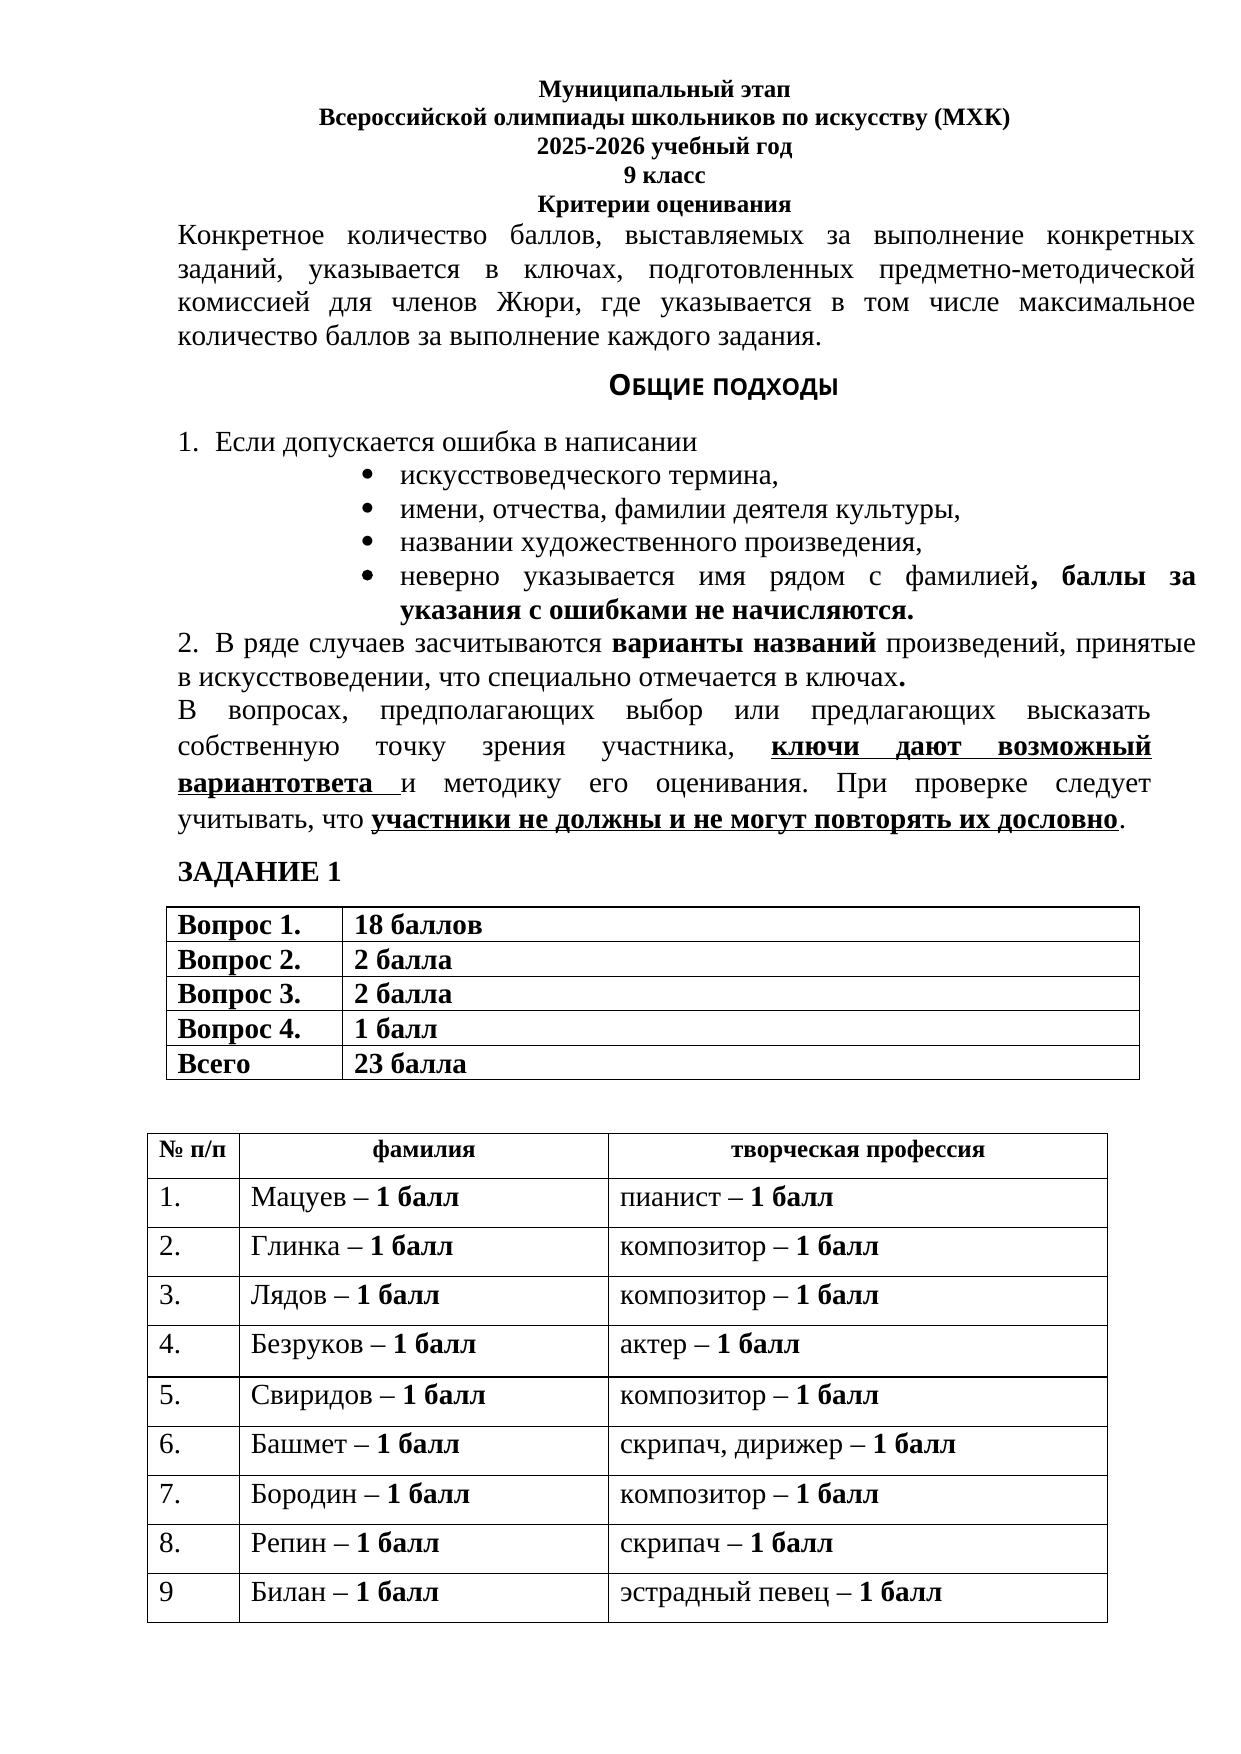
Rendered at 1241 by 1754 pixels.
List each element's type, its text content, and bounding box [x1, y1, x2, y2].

table_cell Вопрос 3. [167, 977, 342, 1010]
table_cell композитор – 1 балл [609, 1277, 1107, 1325]
table_cell Башмет – 1 балл [240, 1427, 608, 1475]
list В ряде случаев засчитываются варианты названий произведений, принятые в искусствоведении, что специально отмечается в ключах. [177, 625, 1196, 692]
table_cell 1 балл [343, 1011, 1139, 1045]
table_cell 5. [148, 1378, 239, 1426]
list неверно указывается имя рядом с фамилией, баллы за указания с ошибками не начисляются. [362, 558, 1196, 625]
table_cell скрипач, дирижер – 1 балл [609, 1427, 1107, 1475]
table_header 18 баллов [343, 908, 1139, 941]
table_header Вопрос 1. [167, 908, 342, 941]
table_cell 4. [148, 1326, 239, 1376]
table_cell 7. [148, 1476, 239, 1524]
table_cell Глинка – 1 балл [240, 1228, 608, 1276]
text Конкретное количество баллов, выставляемых за выполнение конкретных заданий, указывается в ключах, подготовленных предметно-методической комиссией для членов Жюри, где указывается в том числе максимальное количество баллов за выполнение каждого задания. [177, 217, 1196, 352]
table_cell Мацуев – 1 балл [240, 1179, 608, 1227]
table_cell Лядов – 1 балл [240, 1277, 608, 1325]
table_cell композитор – 1 балл [609, 1378, 1107, 1426]
table_cell 8. [148, 1525, 239, 1573]
table_cell Вопрос 2. [167, 942, 342, 976]
table_cell Безруков – 1 балл [240, 1326, 608, 1376]
table_cell 23 балла [343, 1046, 1139, 1079]
table_cell скрипач – 1 балл [609, 1525, 1107, 1573]
table_cell композитор – 1 балл [609, 1476, 1107, 1524]
table_cell 2 балла [343, 977, 1139, 1010]
table_cell актер – 1 балл [609, 1326, 1107, 1376]
table_cell Билан – 1 балл [240, 1574, 608, 1622]
text В вопросах, предполагающих выбор или предлагающих высказать собственную точку зрения участника, ключи дают возможный вариантответа и методику его оценивания. При проверке следует учитывать, что участники не должны и не могут повторять их дословно. [177, 692, 1152, 834]
table_cell 9 [148, 1574, 239, 1622]
table_cell 1. [148, 1179, 239, 1227]
table_cell композитор – 1 балл [609, 1228, 1107, 1276]
table_header № п/п [148, 1134, 239, 1178]
list имени, отчества, фамилии деятеля культуры, [362, 491, 1196, 524]
table_cell эстрадный певец – 1 балл [609, 1574, 1107, 1622]
list названии художественного произведения, [362, 524, 1196, 558]
table_cell Репин – 1 балл [240, 1525, 608, 1573]
table_cell Бородин – 1 балл [240, 1476, 608, 1524]
table_cell Всего [167, 1046, 342, 1079]
list искусствоведческого термина, [362, 457, 1196, 491]
table_cell 6. [148, 1427, 239, 1475]
table_cell 2 балла [343, 942, 1139, 976]
text Общие подходы [177, 364, 1196, 404]
table_header фамилия [240, 1134, 608, 1178]
text ЗАДАНИЕ 1 [177, 854, 1152, 887]
list Если допускается ошибка в написании [177, 424, 1196, 457]
table_cell 3. [148, 1277, 239, 1325]
table_cell пианист – 1 балл [609, 1179, 1107, 1227]
table_cell Свиридов – 1 балл [240, 1378, 608, 1426]
table_header творческая профессия [609, 1134, 1107, 1178]
table_cell 2. [148, 1228, 239, 1276]
table_cell Вопрос 4. [167, 1011, 342, 1045]
